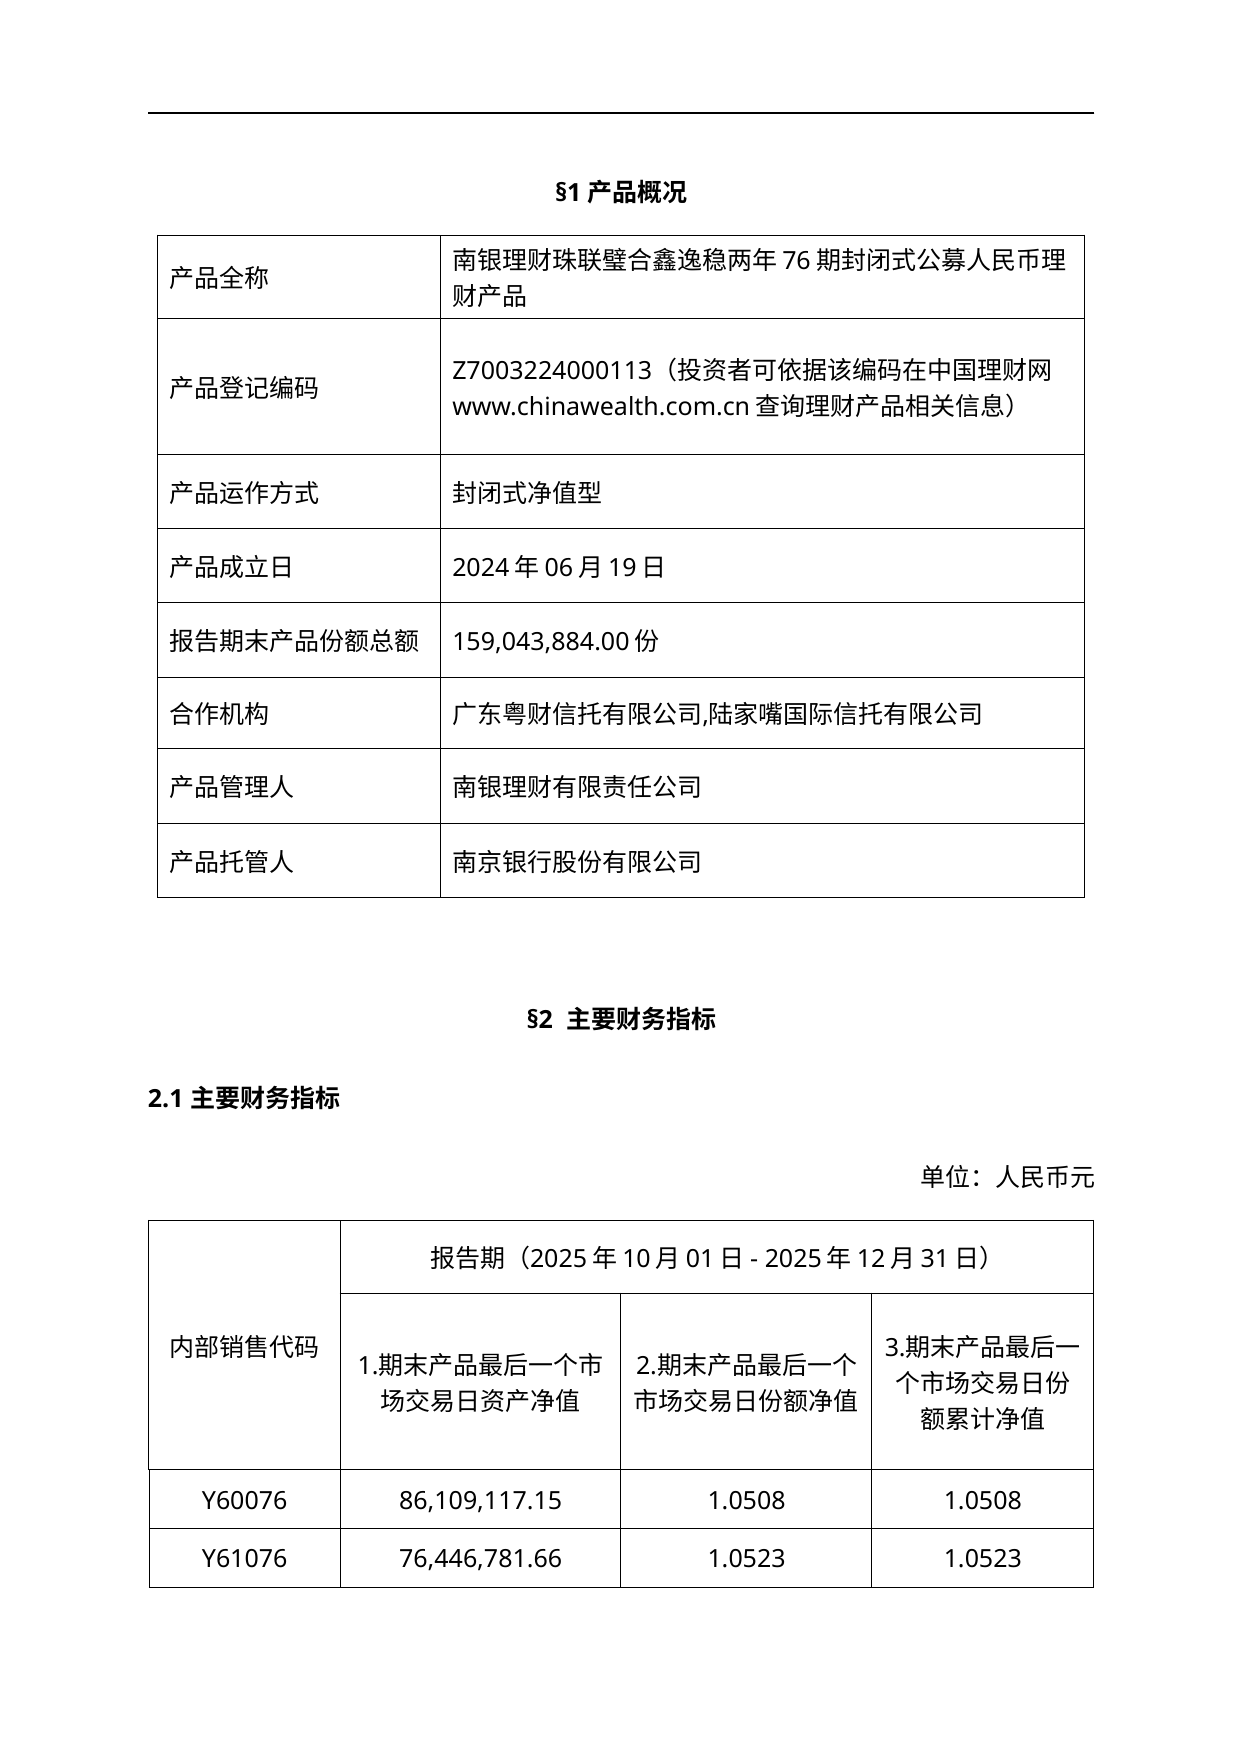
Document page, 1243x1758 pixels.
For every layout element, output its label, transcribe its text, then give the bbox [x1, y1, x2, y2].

table_cell 76,446,781.66 [341, 1529, 620, 1587]
table_cell 封闭式净值型 [441, 455, 1084, 528]
table_cell 86,109,117.15 [341, 1470, 620, 1528]
table_cell 2.期末产品最后一个市场交易日份额净值 [621, 1294, 871, 1469]
table_header 报告期（2025年10月01日 - 2025年12月31日） [341, 1221, 1093, 1293]
table_cell 产品成立日 [158, 529, 440, 602]
table_cell 合作机构 [158, 678, 440, 748]
table_cell 2024年06月19日 [441, 529, 1084, 602]
table_cell 1.0523 [872, 1529, 1093, 1587]
table_cell 159,043,884.00份 [441, 603, 1084, 677]
table_cell 3.期末产品最后一个市场交易日份额累计净值 [872, 1294, 1093, 1469]
table_cell 1.0508 [621, 1470, 871, 1528]
table_cell Z7003224000113（投资者可依据该编码在中国理财网www.chinawealth.com.cn查询理财产品相关信息） [441, 319, 1084, 453]
table_cell 产品运作方式 [158, 455, 440, 528]
table_cell 广东粤财信托有限公司,陆家嘴国际信托有限公司 [441, 678, 1084, 748]
text §1 产品概况 [148, 173, 1094, 209]
table_cell 产品托管人 [158, 824, 440, 897]
table_cell 产品登记编码 [158, 319, 440, 453]
table_cell 南银理财有限责任公司 [441, 749, 1084, 823]
table_cell 报告期末产品份额总额 [158, 603, 440, 677]
table_header 南银理财珠联璧合鑫逸稳两年76期封闭式公募人民币理财产品 [441, 236, 1084, 318]
table_cell 1.0523 [621, 1529, 871, 1587]
table_header 产品全称 [158, 236, 440, 318]
table_cell 1.期末产品最后一个市场交易日资产净值 [341, 1294, 620, 1469]
table_cell Y61076 [150, 1529, 340, 1587]
table_cell 产品管理人 [158, 749, 440, 823]
text §2 主要财务指标 [148, 999, 1094, 1035]
table_cell 南京银行股份有限公司 [441, 824, 1084, 897]
table_cell Y60076 [150, 1470, 340, 1528]
table_cell 1.0508 [872, 1470, 1093, 1528]
text 2.1 主要财务指标 [148, 1078, 1094, 1115]
text 单位：人民币元 [148, 1158, 1094, 1194]
table_header 内部销售代码 [149, 1221, 340, 1469]
